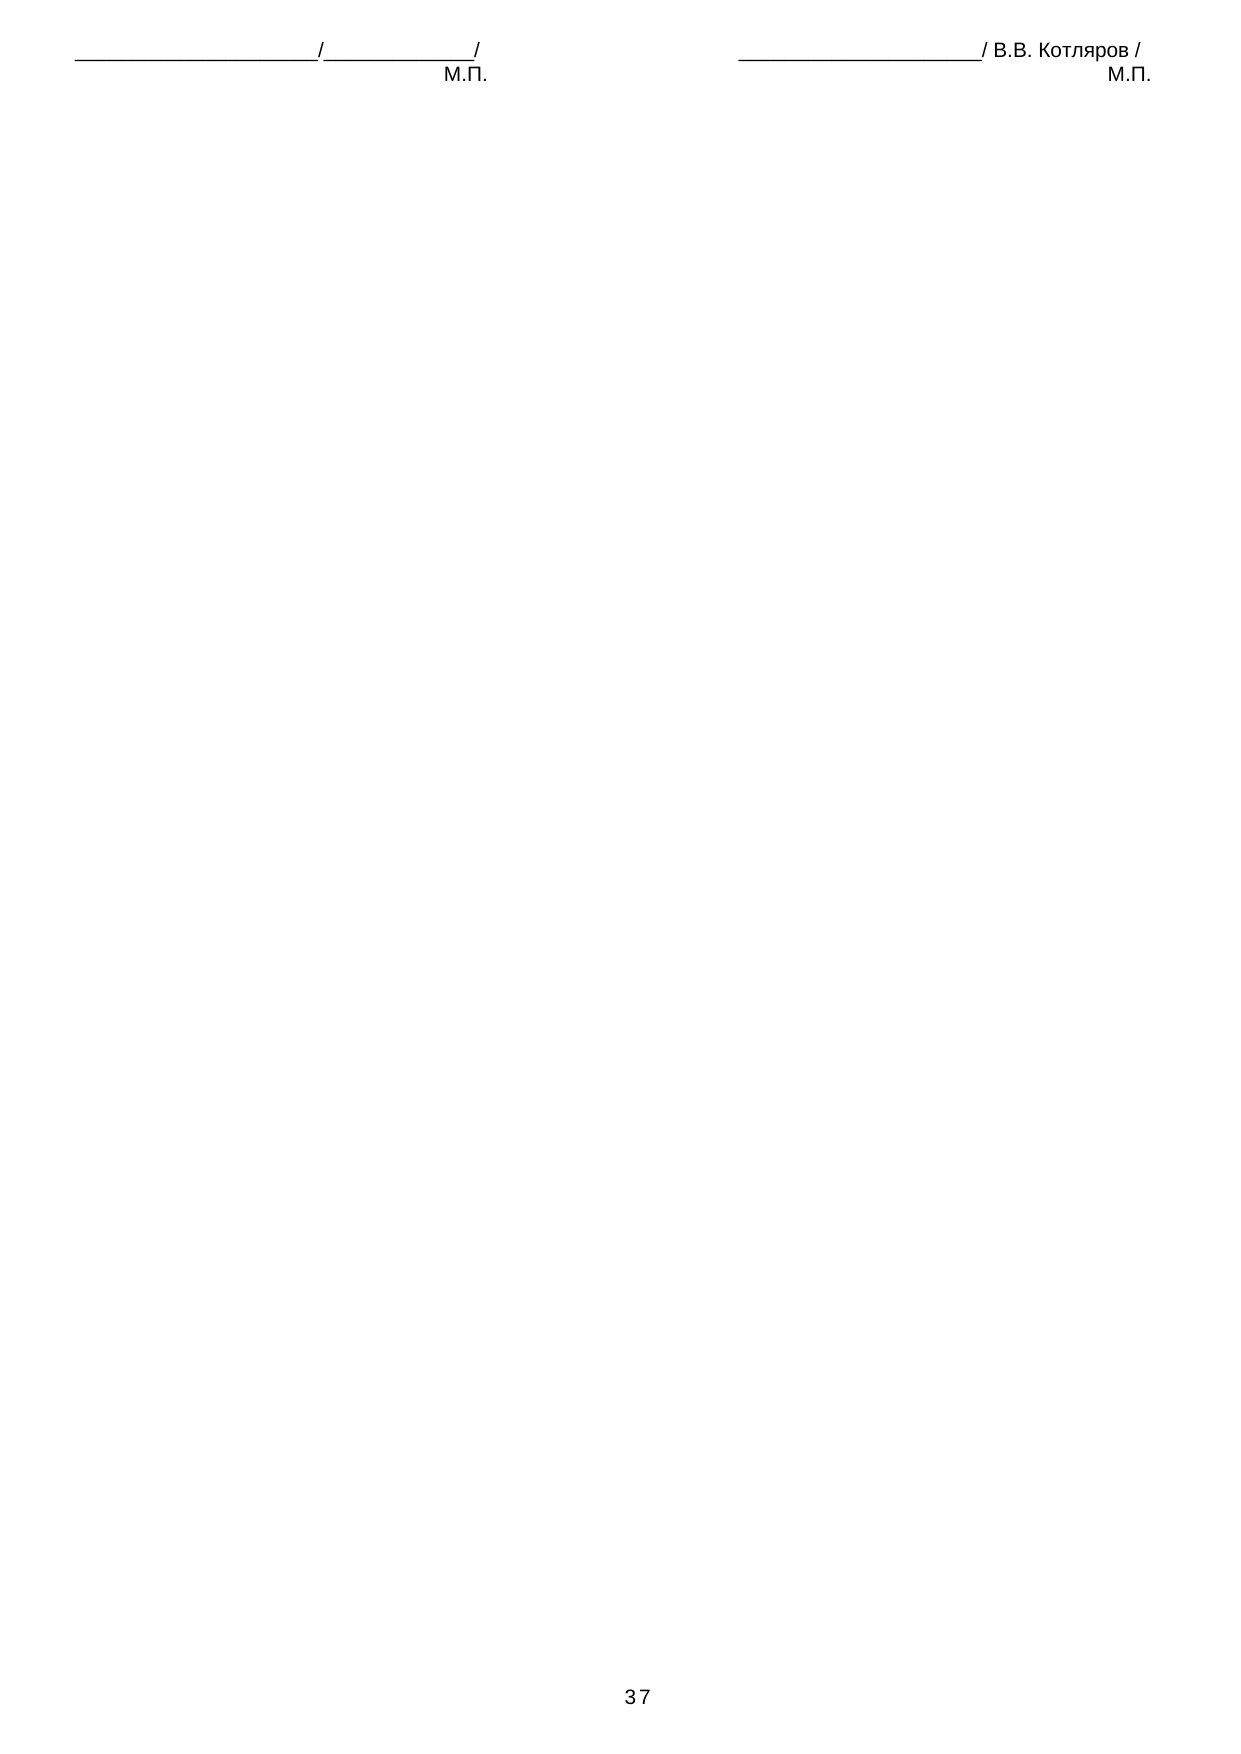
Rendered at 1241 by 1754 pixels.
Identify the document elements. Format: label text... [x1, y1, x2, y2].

text М.П. М.П. [75, 61, 1200, 85]
text _____________________/_____________/ _____________________/ В.В. Котляров / [75, 37, 1200, 61]
